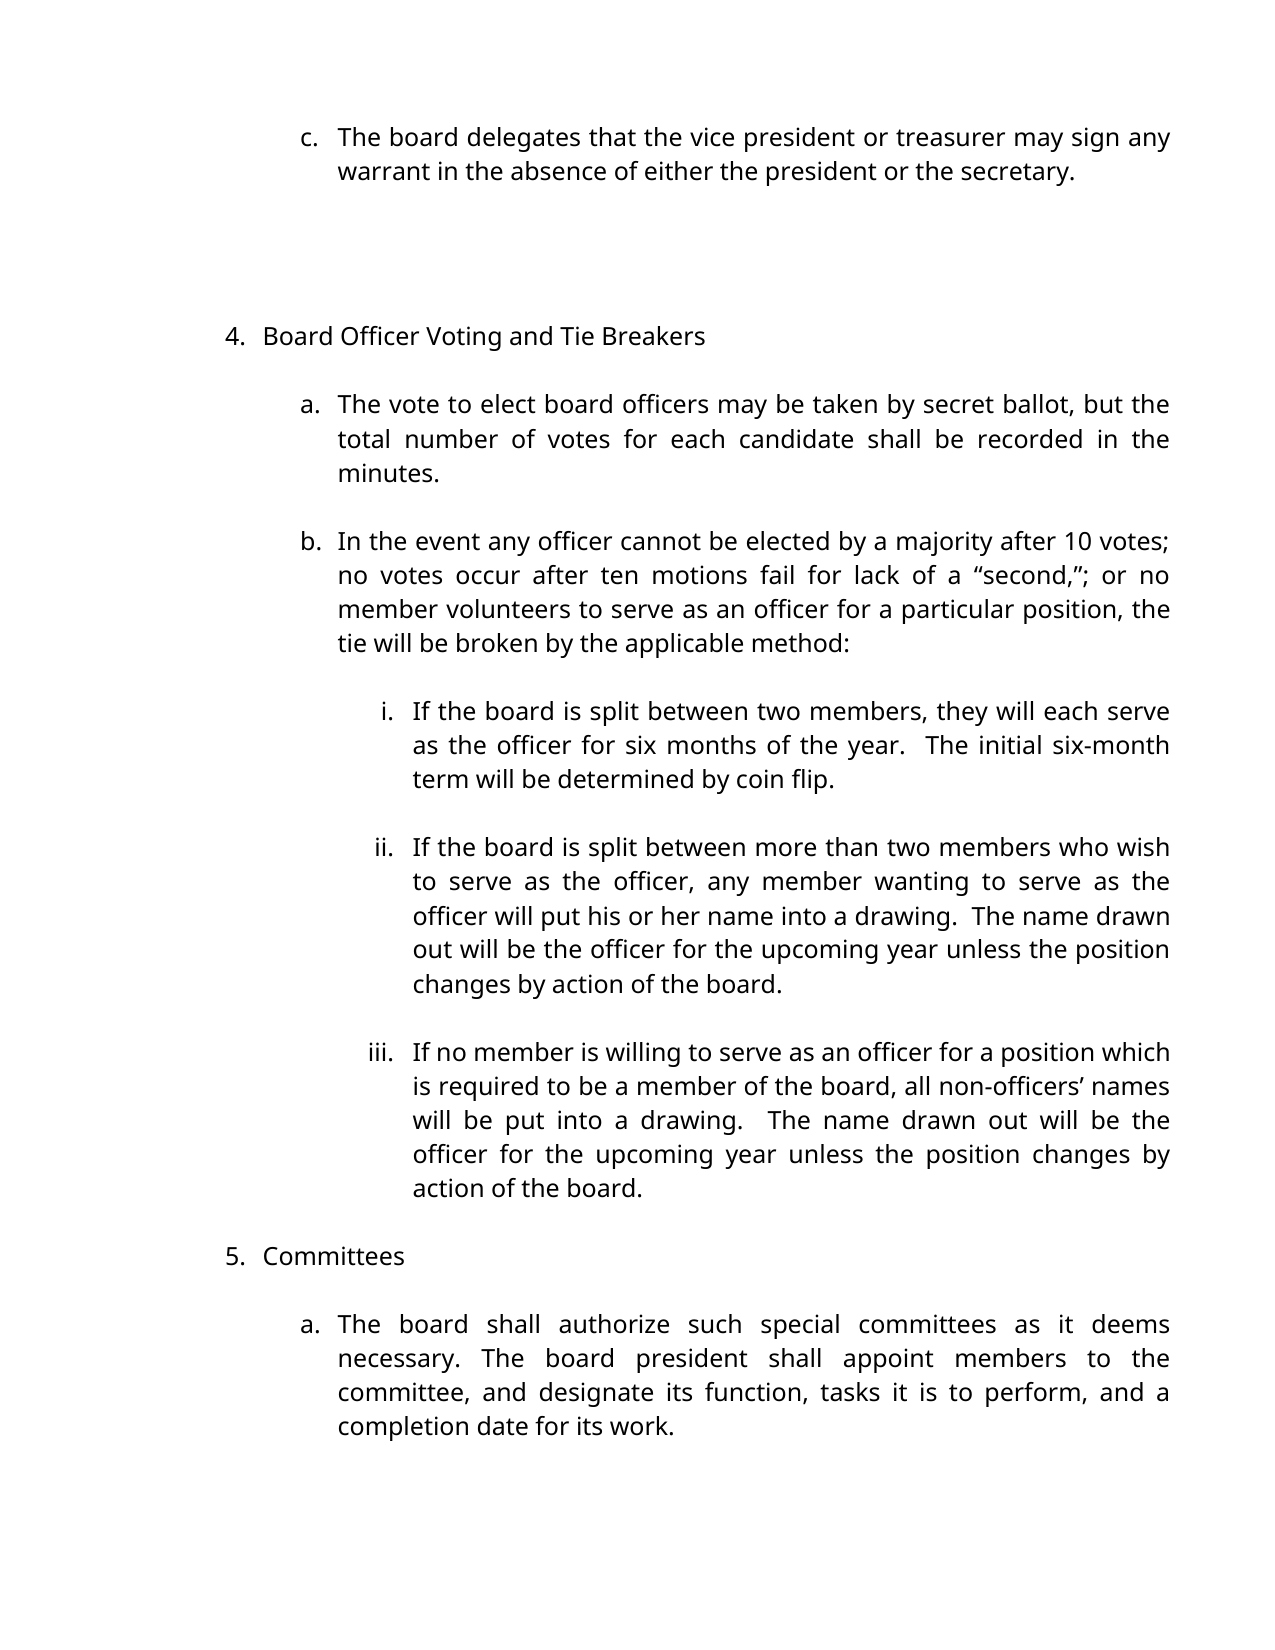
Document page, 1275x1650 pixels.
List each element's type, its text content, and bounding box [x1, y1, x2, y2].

list If the board is split between two members, they will each serve as the officer for six months of the year. The initial six-month term will be determined by coin flip. [394, 694, 1171, 796]
list In the event any officer cannot be elected by a majority after 10 votes; no votes occur after ten motions fail for lack of a “second,”; or no member volunteers to serve as an officer for a particular position, the tie will be broken by the applicable method: [300, 523, 1171, 660]
list The board delegates that the vice president or treasurer may sign any warrant in the absence of either the president or the secretary. [300, 120, 1171, 188]
list The vote to elect board officers may be taken by secret ballot, but the total number of votes for each candidate shall be recorded in the minutes. [300, 387, 1171, 489]
list If the board is split between more than two members who wish to serve as the officer, any member wanting to serve as the officer will put his or her name into a drawing. The name drawn out will be the officer for the upcoming year unless the position changes by action of the board. [394, 830, 1171, 1000]
list If no member is willing to serve as an officer for a position which is required to be a member of the board, all non-officers’ names will be put into a drawing. The name drawn out will be the officer for the upcoming year unless the position changes by action of the board. [394, 1034, 1171, 1205]
list The board shall authorize such special committees as it deems necessary. The board president shall appoint members to the committee, and designate its function, tasks it is to perform, and a completion date for its work. [300, 1307, 1171, 1443]
list Board Officer Voting and Tie Breakers [225, 319, 1171, 353]
list Committees [225, 1239, 1171, 1273]
